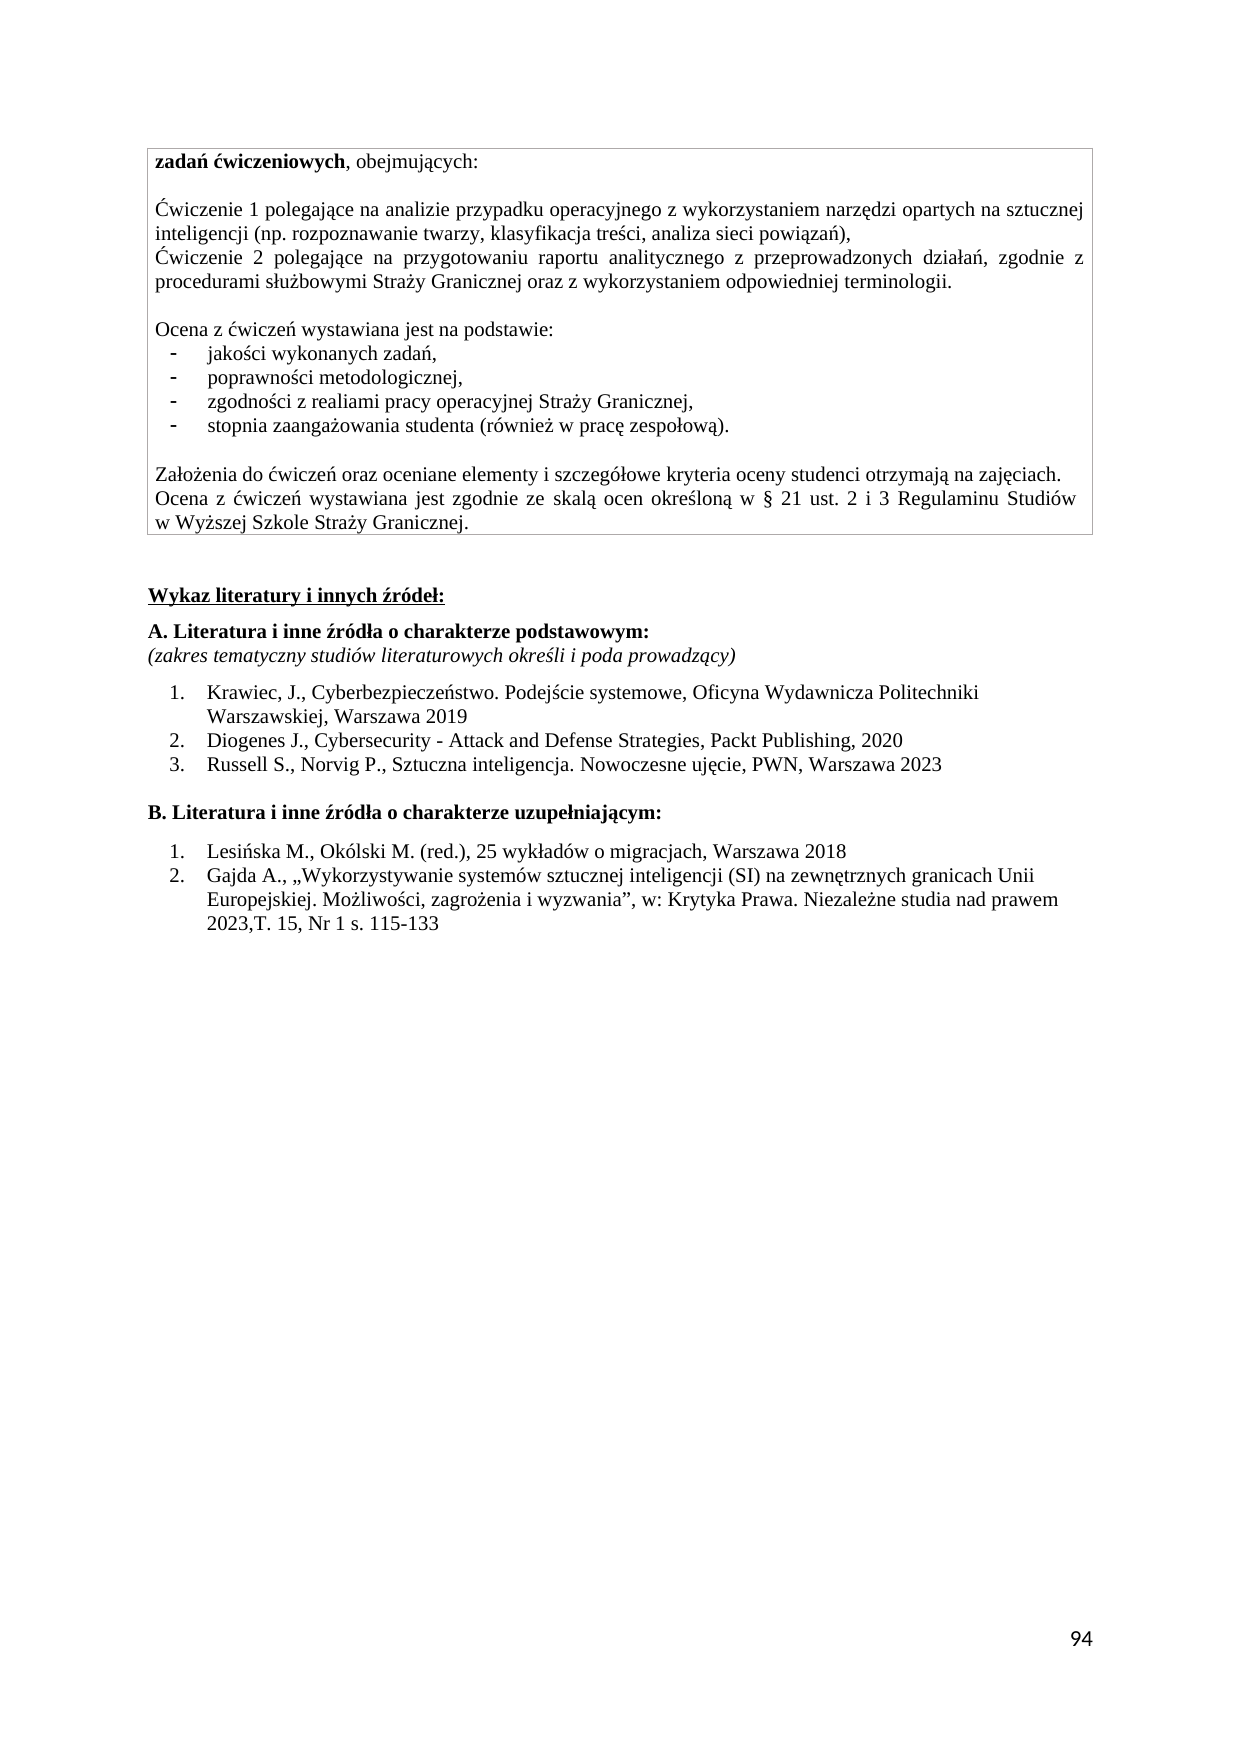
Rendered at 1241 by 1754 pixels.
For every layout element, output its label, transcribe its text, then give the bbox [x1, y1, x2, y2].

list Gajda A., „Wykorzystywanie systemów sztucznej inteligencji (SI) na zewnętrznych granicach Unii Europejskiej. Możliwości, zagrożenia i wyzwania”, w: Krytyka Prawa. Niezależne studia nad prawem 2023,T. 15, Nr 1 s. 115-133 [169, 863, 1093, 935]
text B. Literatura i inne źródła o charakterze uzupełniającym: [148, 800, 1093, 824]
text (zakres tematyczny studiów literaturowych określi i poda prowadzący) [148, 643, 1093, 667]
list Russell S., Norvig P., Sztuczna inteligencja. Nowoczesne ujęcie, PWN, Warszawa 2023 [169, 752, 1093, 776]
list Lesińska M., Okólski M. (red.), 25 wykładów o migracjach, Warszawa 2018 [169, 839, 1093, 863]
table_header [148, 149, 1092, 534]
list Krawiec, J., Cyberbezpieczeństwo. Podejście systemowe, Oficyna Wydawnicza Politechniki Warszawskiej, Warszawa 2019 [169, 680, 1093, 728]
text Wykaz literatury i innych źródeł: [148, 583, 1093, 607]
text A. Literatura i inne źródła o charakterze podstawowym: [148, 619, 1093, 643]
list Diogenes J., Cybersecurity - Attack and Defense Strategies, Packt Publishing, 2020 [169, 728, 1093, 752]
